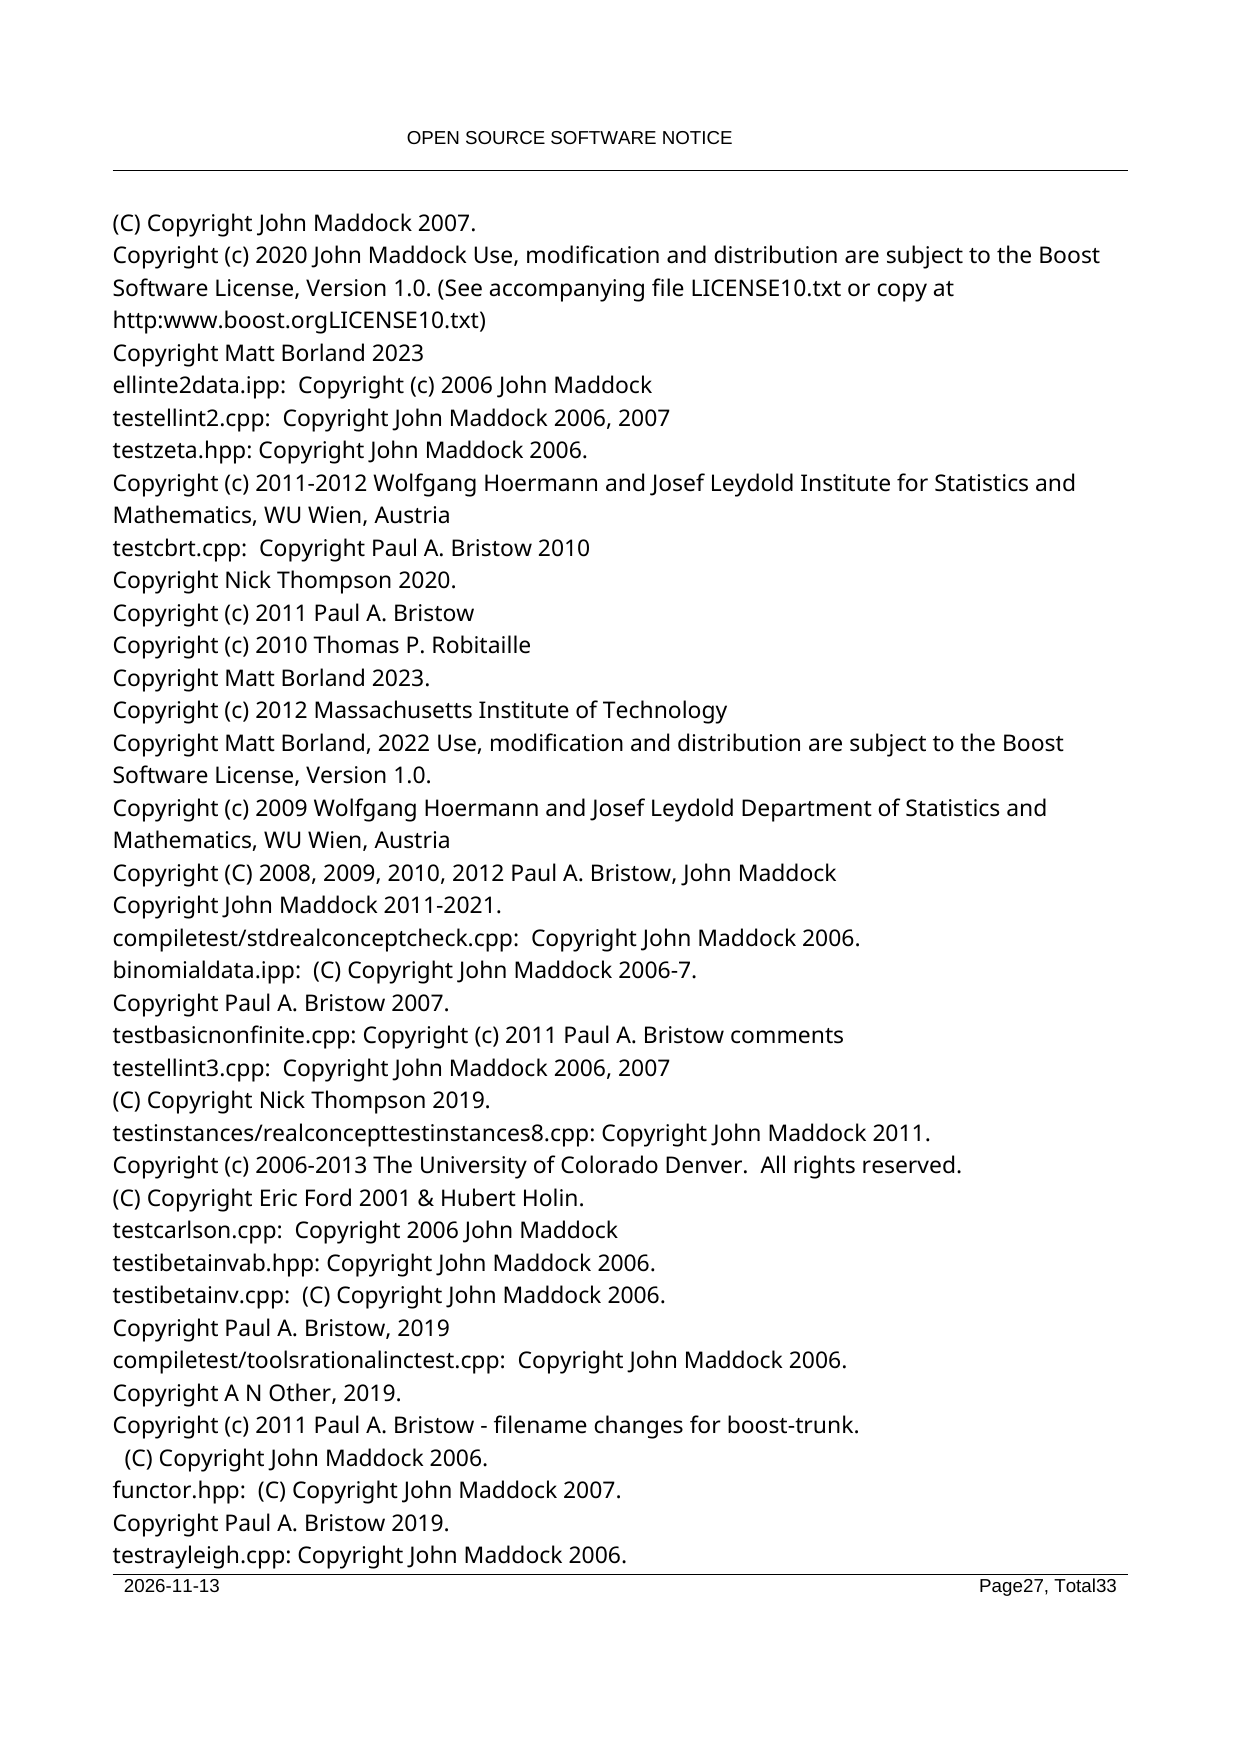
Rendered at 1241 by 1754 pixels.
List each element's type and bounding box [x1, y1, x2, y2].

text [112, 206, 1128, 1571]
